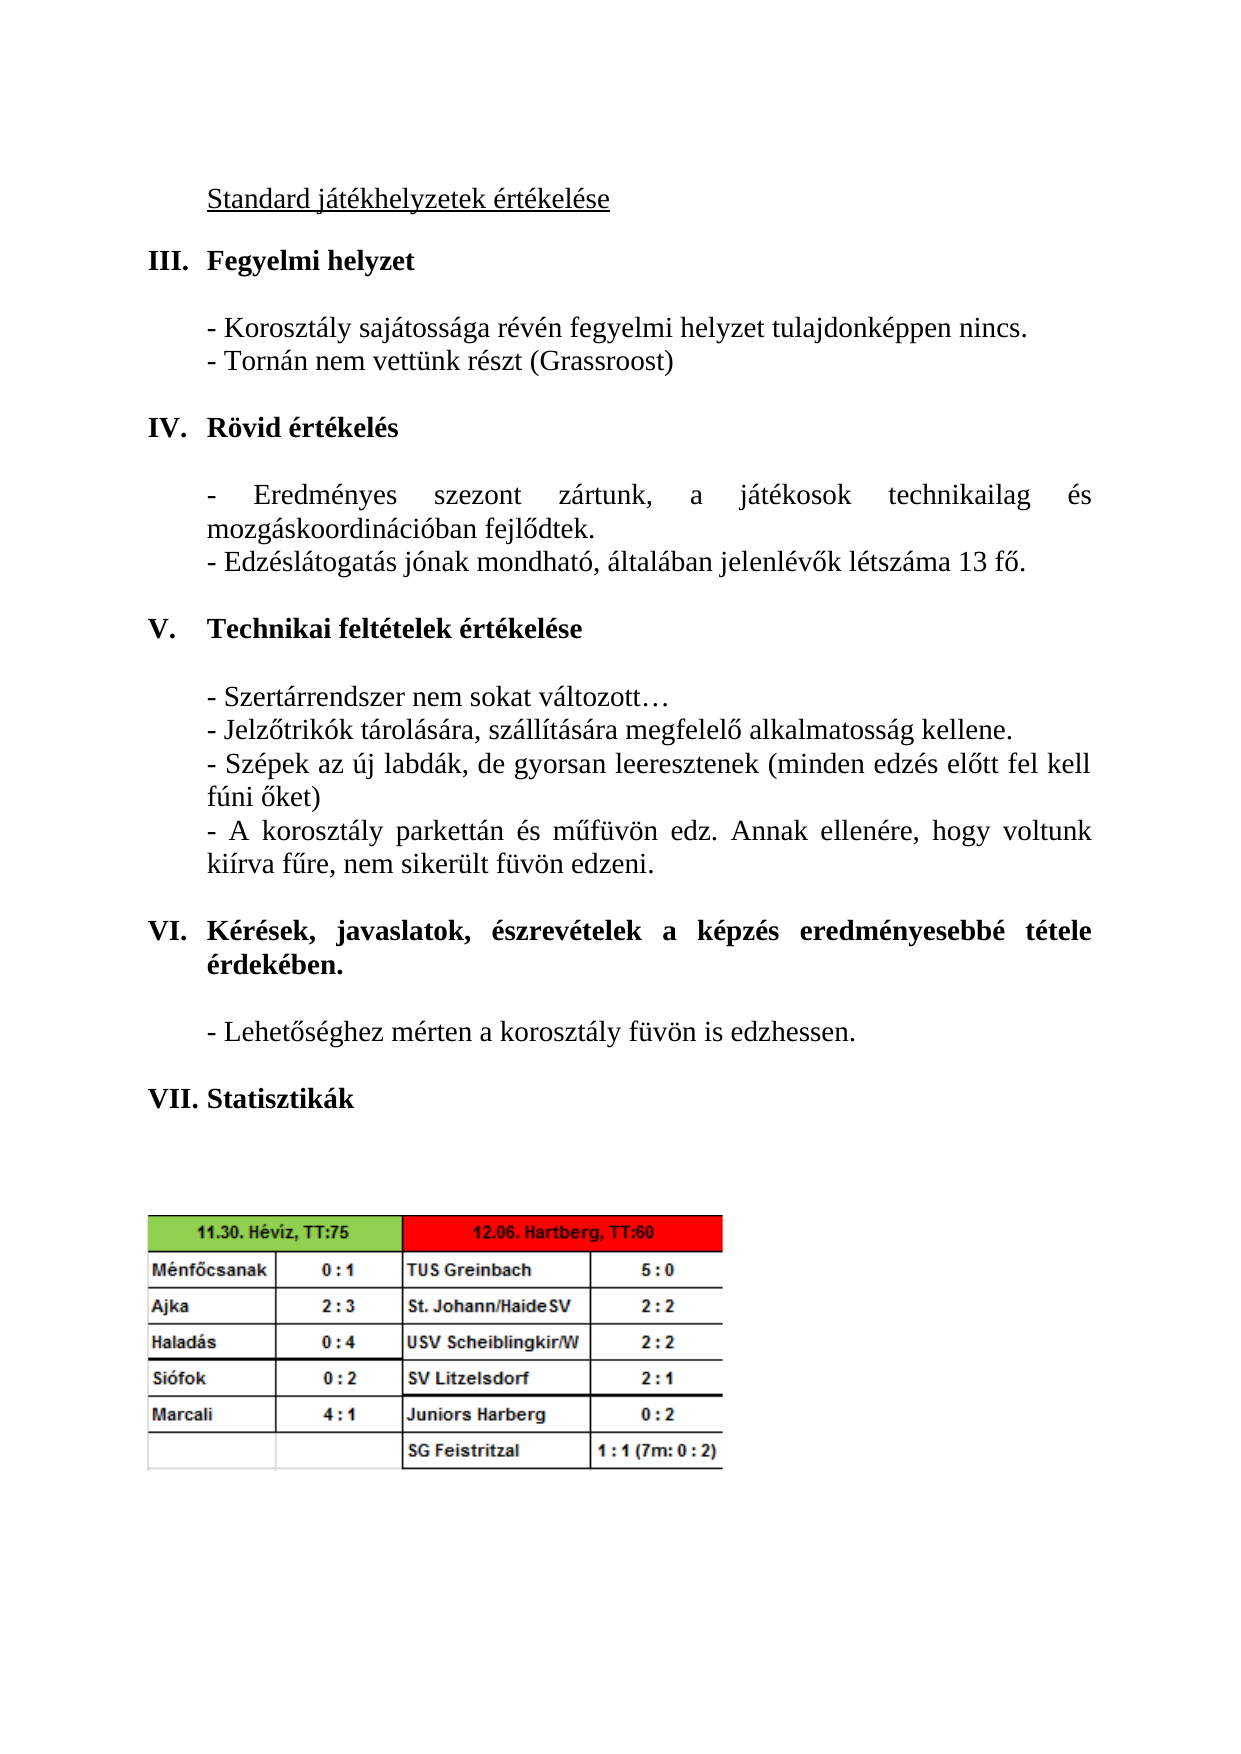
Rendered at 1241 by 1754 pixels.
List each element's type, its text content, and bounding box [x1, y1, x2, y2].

picture [147, 1215, 723, 1471]
text - Jelzőtrikók tárolására, szállítására megfelelő alkalmatosság kellene. [207, 712, 1093, 746]
text - Korosztály sajátossága révén fegyelmi helyzet tulajdonképpen nincs. [207, 310, 1093, 343]
list Kérések, javaslatok, észrevételek a képzés eredményesebbé tétele érdekében. [148, 913, 1093, 981]
text - Szertárrendszer nem sokat változott… [207, 679, 1093, 712]
text - Lehetőséghez mérten a korosztály füvön is edzhessen. [148, 1014, 1093, 1048]
text Standard játékhelyzetek értékelése [148, 181, 1093, 215]
list Rövid értékelés [148, 410, 1093, 444]
text - Eredményes szezont zártunk, a játékosok technikailag és mozgáskoordinációban fejlődtek. [207, 477, 1093, 544]
text - Tornán nem vettünk részt (Grassroost) [207, 343, 1093, 377]
list Fegyelmi helyzet [148, 243, 1093, 276]
text - A korosztály parkettán és műfüvön edz. Annak ellenére, hogy voltunk kiírva fűre, nem sikerült füvön edzeni. [207, 813, 1093, 880]
list Technikai feltételek értékelése [148, 612, 1093, 645]
text - Szépek az új labdák, de gyorsan leeresztenek (minden edzés előtt fel kell fúni őket) [207, 746, 1093, 813]
text - Edzéslátogatás jónak mondható, általában jelenlévők létszáma 13 fő. [207, 544, 1093, 578]
list Statisztikák [148, 1081, 1093, 1115]
